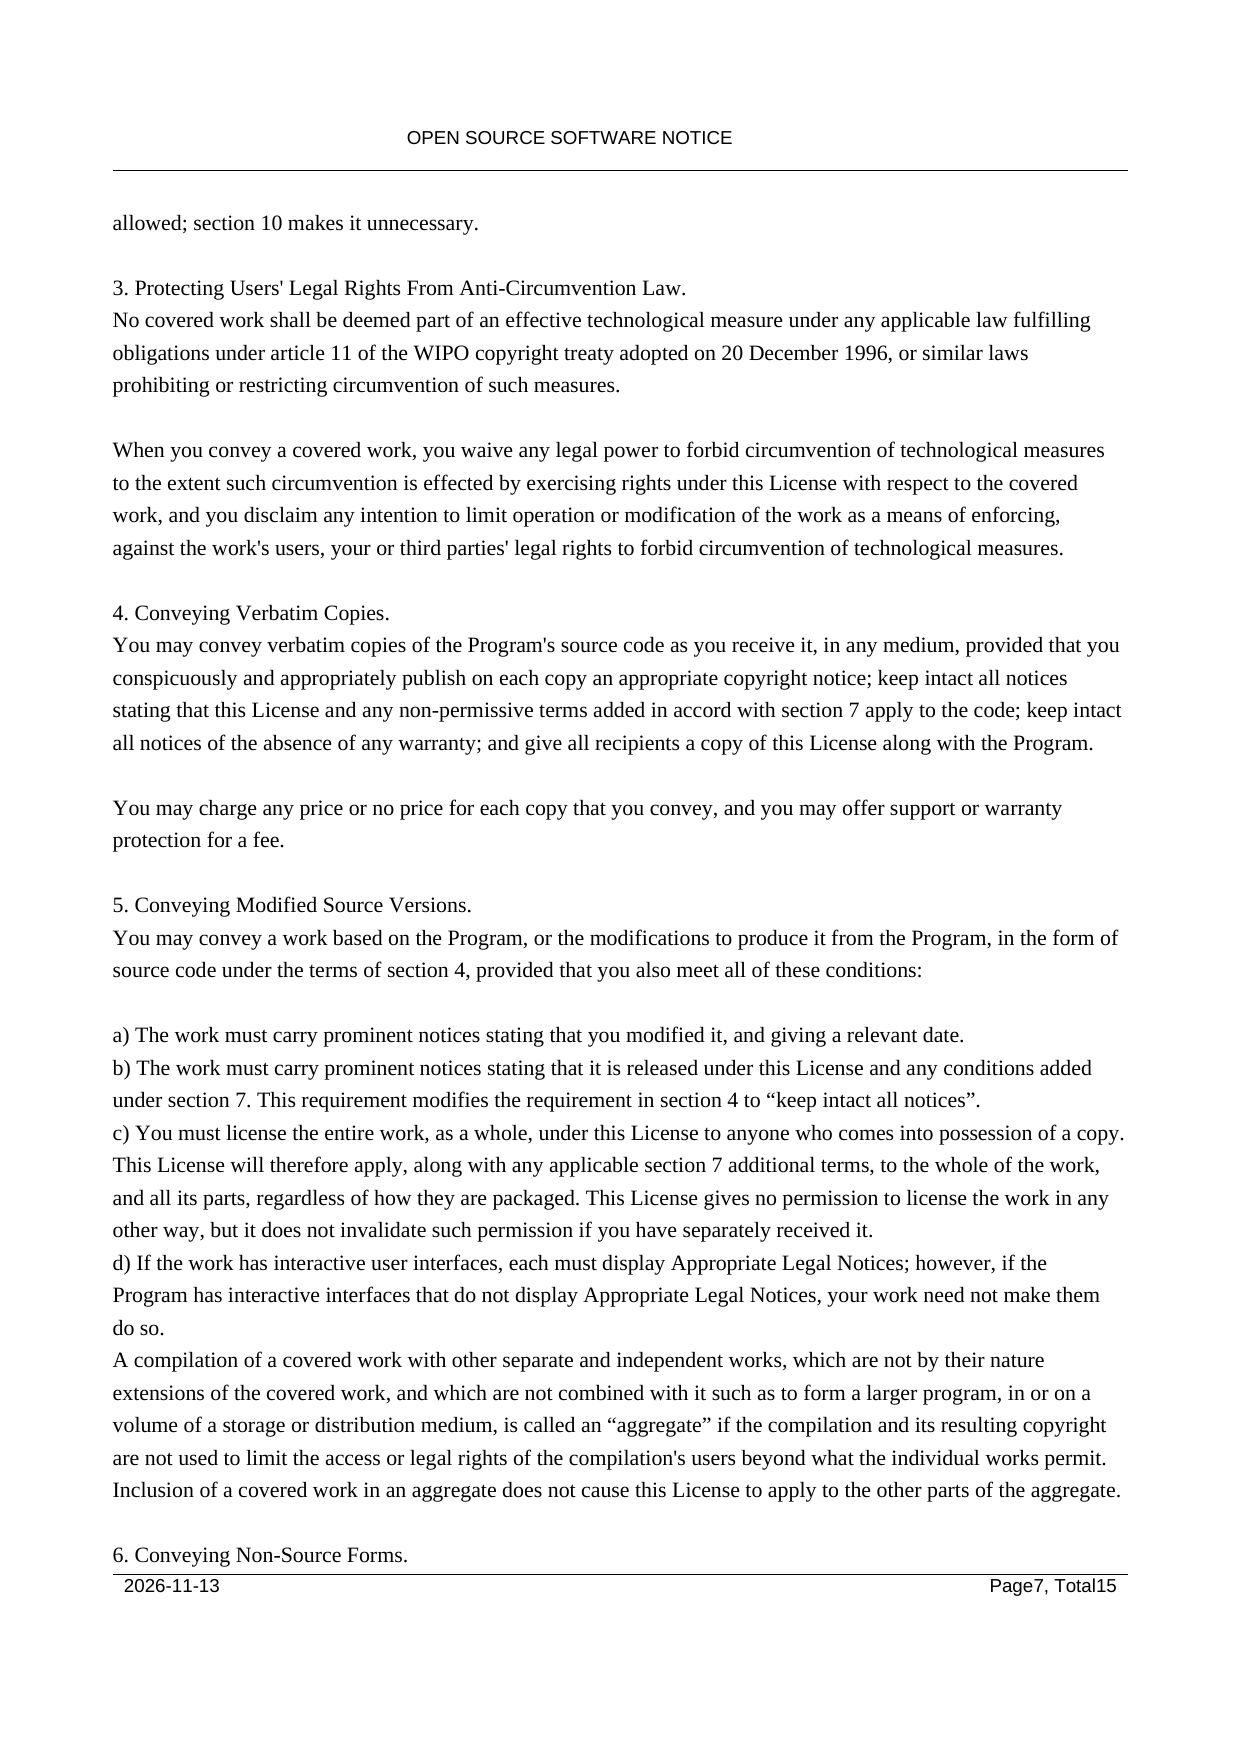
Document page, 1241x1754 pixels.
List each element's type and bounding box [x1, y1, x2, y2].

text [112, 206, 1128, 1571]
